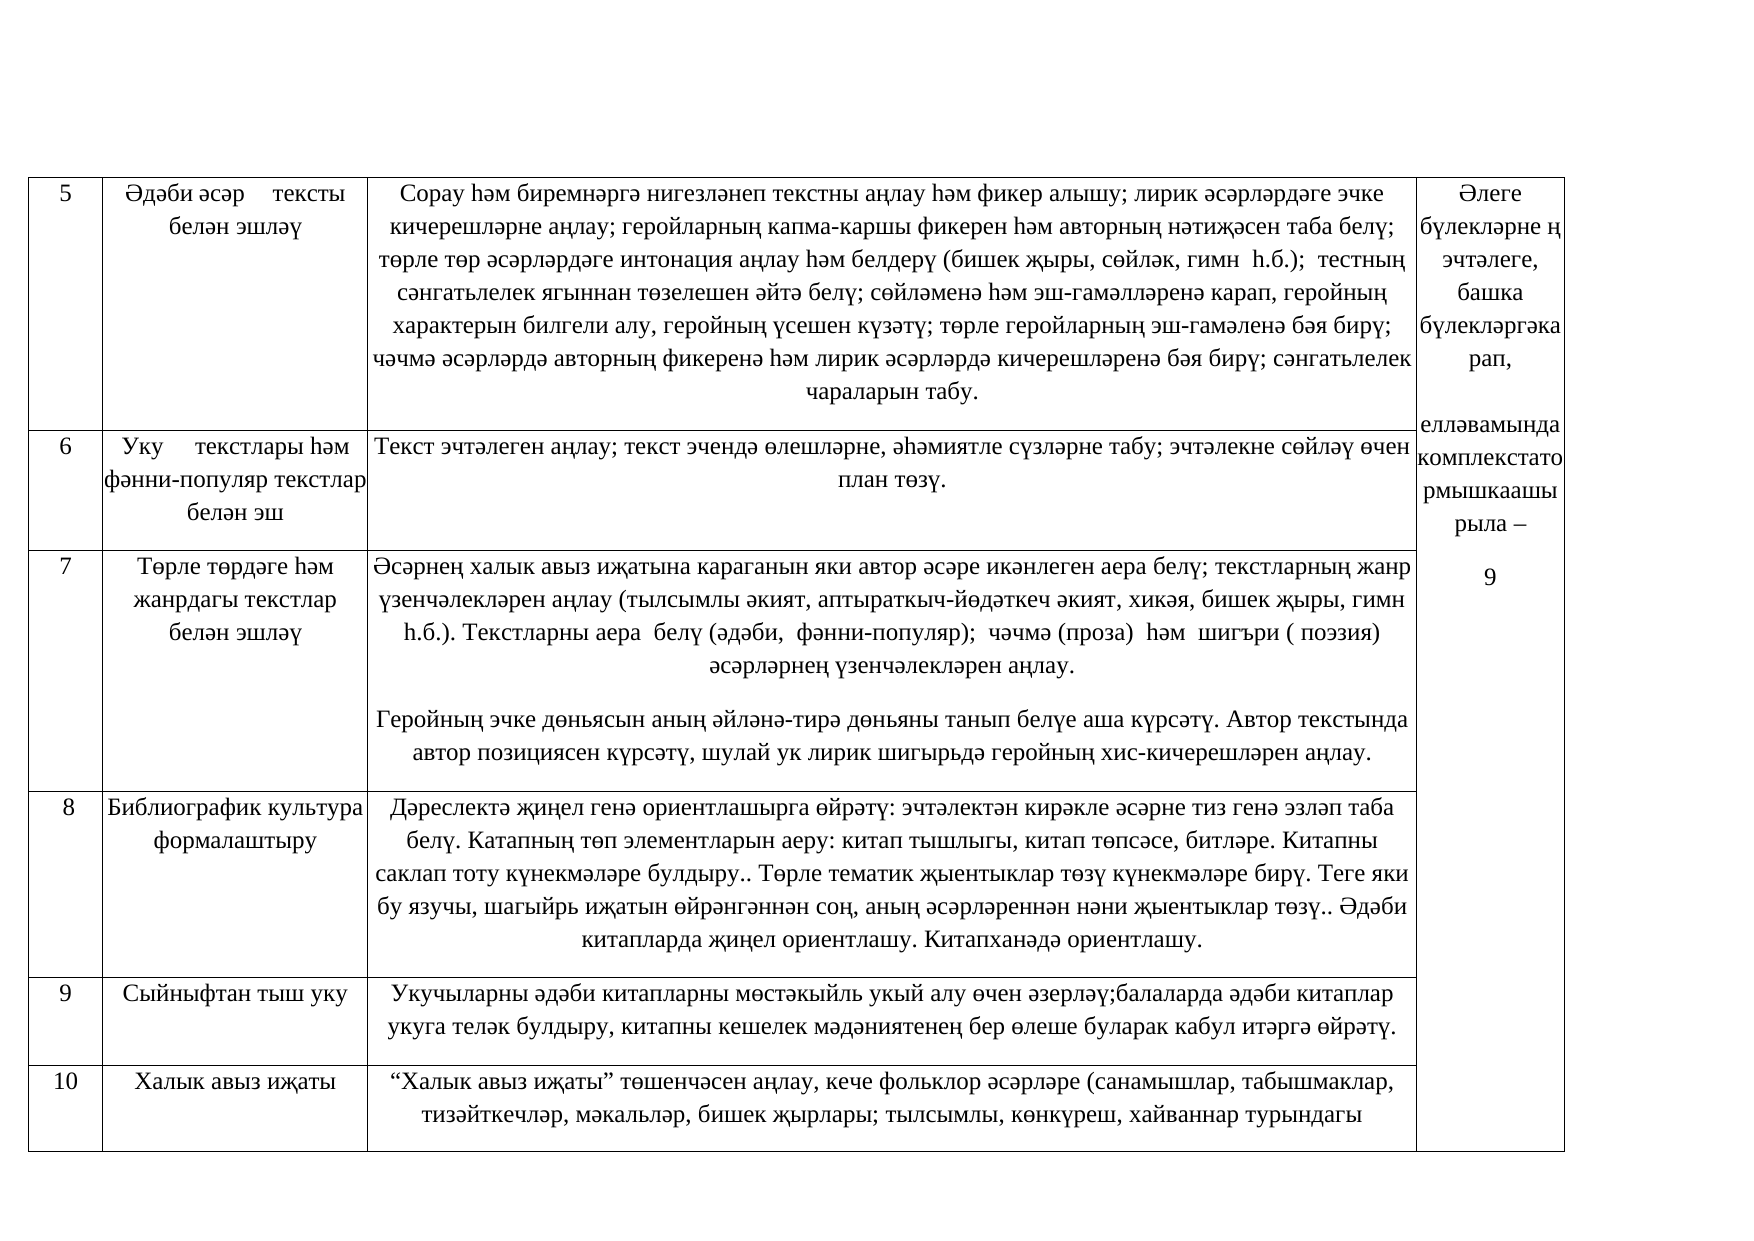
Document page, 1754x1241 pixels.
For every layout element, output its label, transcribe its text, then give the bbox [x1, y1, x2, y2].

table_cell Төрле төрдәге һәм жанрдагы текстлар белән эшләү [103, 551, 367, 791]
table_cell 8 [29, 792, 102, 977]
table_cell 7 [29, 551, 102, 791]
table_cell Әсәрнең халык авыз иҗатына караганын яки автор әсәре икәнлеген аера белү; текстларның жанр үзенчәлекләрен аңлау (тылсымлы әкият, аптыраткыч-йөдәткеч әкият, хикәя, бишек җыры, гимн һ.б.). Текстларны аера белү (әдәби, фәнни-популяр); чәчмә (проза) һәм шигъри ( поэзия) әсәрләрнең үзенчәлекләрен аңлау. Геройның эчке дөньясын аның әйләнә-тирә дөньяны танып белүе аша күрсәтү. Автор текстында автор позициясен күрсәтү, шулай ук лирик шигырьдә геройның хис-кичерешләрен аңлау. [368, 551, 1416, 791]
table_cell Укучыларны әдәби китапларны мөстәкыйль укый алу өчен әзерләү;балаларда әдәби китаплар укуга теләк булдыру, китапны кешелек мәдәниятенең бер өлеше буларак кабул итәргә өйрәтү. [368, 978, 1416, 1065]
table_cell 9 [29, 978, 102, 1065]
table_cell Әдәби әсәр тексты белән эшләү [103, 178, 367, 430]
table_cell Халык авыз иҗаты [103, 1066, 367, 1151]
table_cell Дәреслектә җиңел генә ориентлашырга өйрәтү: эчтәлектән кирәкле әсәрне тиз генә эзләп таба белү. Катапның төп элементларын аеру: китап тышлыгы, китап төпсәсе, битләре. Китапны саклап тоту күнекмәләре булдыру.. Төрле тематик җыентыклар төзү күнекмәләре бирү. Теге яки бу язучы, шагыйрь иҗатын өйрәнгәннән соң, аның әсәрләреннән нәни җыентыклар төзү.. Әдәби китапларда җиңел ориентлашу. Китапханәдә ориентлашу. [368, 792, 1416, 977]
table_cell 5 [29, 178, 102, 430]
table_cell 10 [29, 1066, 102, 1151]
table_cell Текст эчтәлеген аңлау; текст эчендә өлешләрне, әһәмиятле сүзләрне табу; эчтәлекне сөйләү өчен план төзү. [368, 431, 1416, 550]
table_cell Сыйныфтан тыш уку [103, 978, 367, 1065]
table_cell Сорау һәм биремнәргә нигезләнеп текстны аңлау һәм фикер алышу; лирик әсәрләрдәге эчке кичерешләрне аңлау; геройларның капма-каршы фикерен һәм авторның нәтиҗәсен таба белү; төрле төр әсәрләрдәге интонация аңлау һәм белдерү (бишек җыры, сөйләк, гимн һ.б.); тестның сәнгатьлелек ягыннан төзелешен әйтә белү; сөйләменә һәм эш-гамәлләренә карап, геройның характерын билгели алу, геройның үсешен күзәтү; төрле геройларның эш-гамәленә бәя бирү; чәчмә әсәрләрдә авторның фикеренә һәм лирик әсәрләрдә кичерешләренә бәя бирү; сәнгатьлелек чараларын табу. [368, 178, 1416, 430]
table_cell Әлеге бүлекләрне ң эчтәлеге, башка бүлекләргәкарап, елләвамындакомплекстатормышкаашырыла – 9 [1417, 178, 1564, 1151]
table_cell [368, 1066, 1416, 1151]
table_cell Уку текстлары һәм фәнни-популяр текстлар белән эш [103, 431, 367, 550]
table_cell Библиографик культура формалаштыру [103, 792, 367, 977]
table_cell 6 [29, 431, 102, 550]
